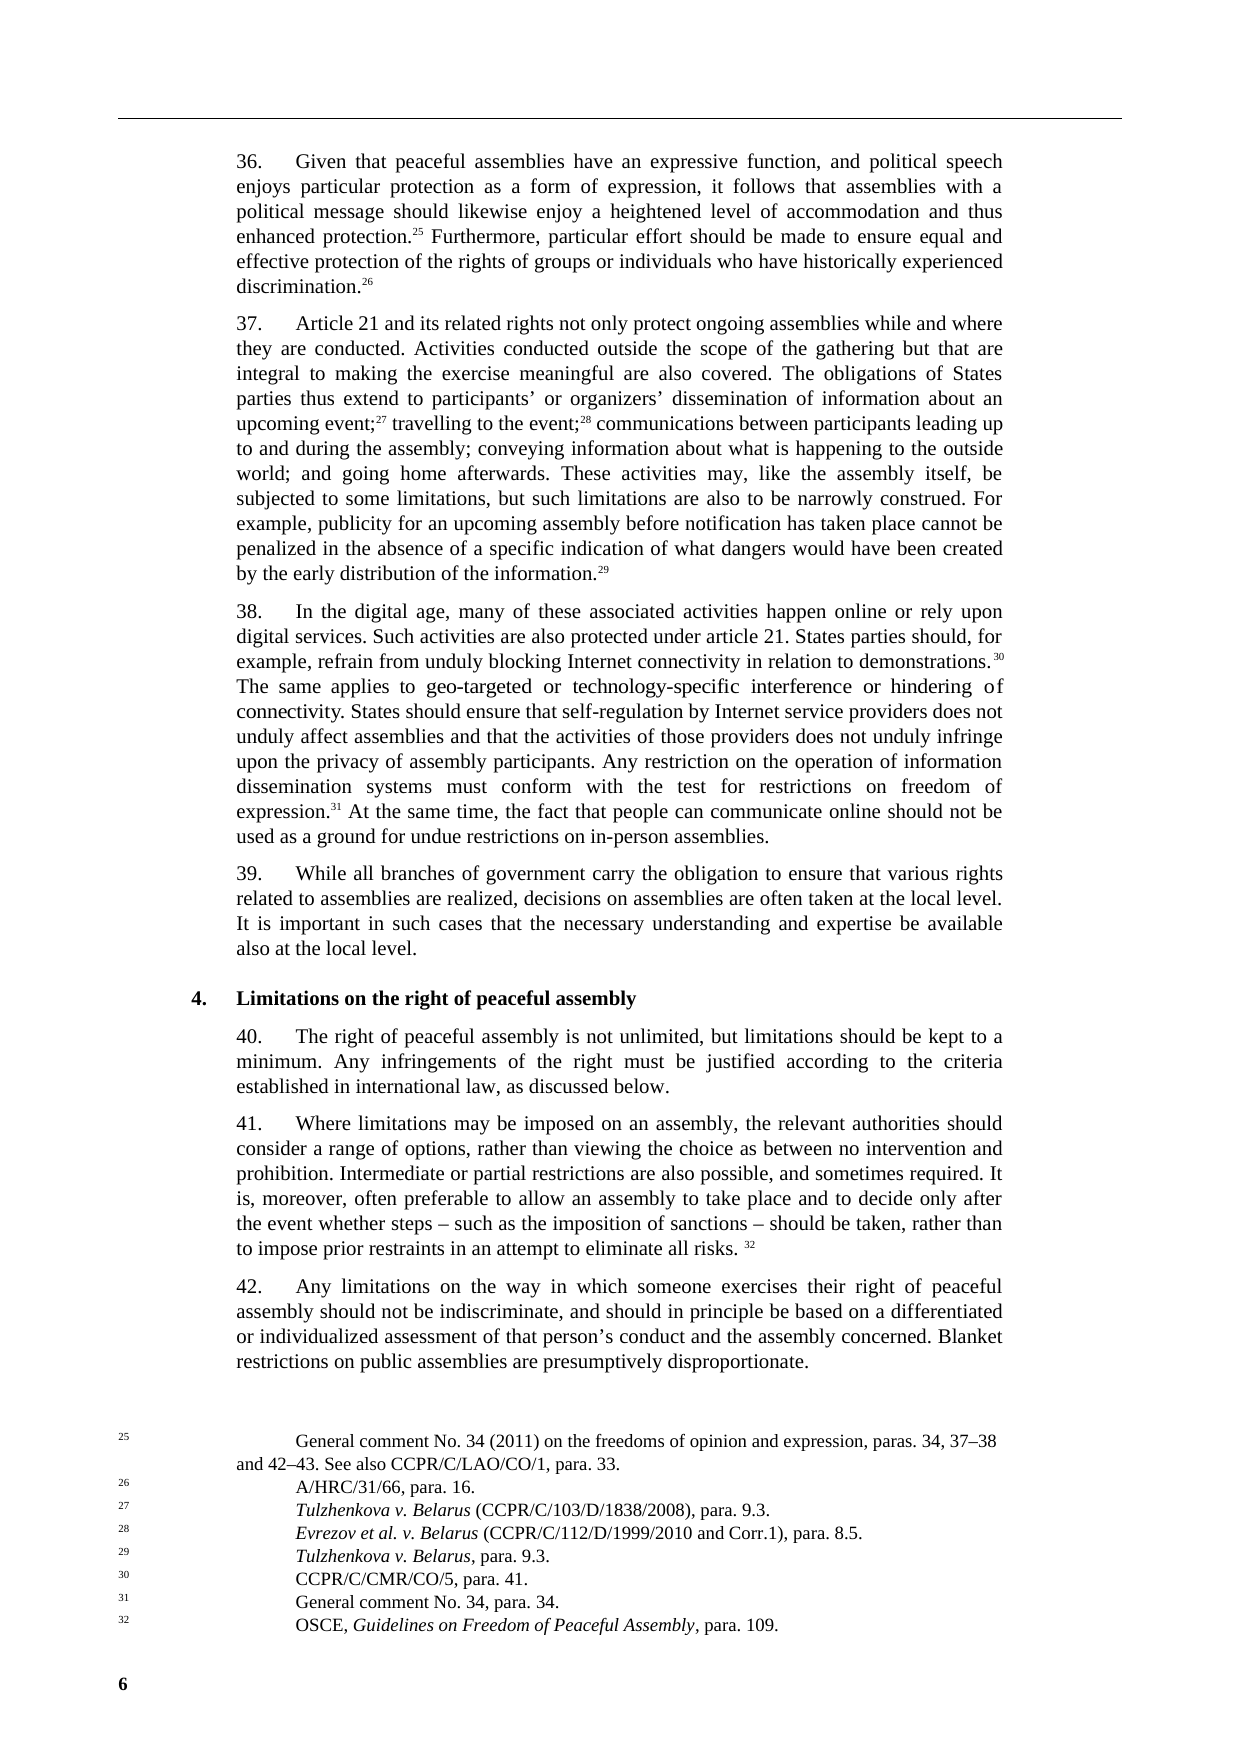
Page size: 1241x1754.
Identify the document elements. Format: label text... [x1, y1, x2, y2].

text 38. In the digital age, many of these associated activities happen online or rely upon digital services. Such activities are also protected under article 21. States parties should, for example, refrain from unduly blocking Internet connectivity in relation to demonstrations. The same applies to geo-targeted or technology-specific interference or hindering of connectivity. States should ensure that self-regulation by Internet service providers does not unduly affect assemblies and that the activities of those providers does not unduly infringe upon the privacy of assembly participants. Any restriction on the operation of information dissemination systems must conform with the test for restrictions on freedom of expression. At the same time, the fact that people can communicate online should not be used as a ground for undue restrictions on in-person assemblies. [236, 598, 1004, 848]
text 40. The right of peaceful assembly is not unlimited, but limitations should be kept to a minimum. Any infringements of the right must be justified according to the criteria established in international law, as discussed below. [236, 1023, 1004, 1098]
text 39. While all branches of government carry the obligation to ensure that various rights related to assemblies are realized, decisions on assemblies are often taken at the local level. It is important in such cases that the necessary understanding and expertise be available also at the local level. [236, 860, 1004, 960]
text 42. Any limitations on the way in which someone exercises their right of peaceful assembly should not be indiscriminate, and should in principle be based on a differentiated or individualized assessment of that person’s conduct and the assembly concerned. Blanket restrictions on public assemblies are presumptively disproportionate. [236, 1273, 1004, 1373]
text 36. Given that peaceful assemblies have an expressive function, and political speech enjoys particular protection as a form of expression, it follows that assemblies with a political message should likewise enjoy a heightened level of accommodation and thus enhanced protection. Furthermore, particular effort should be made to ensure equal and effective protection of the rights of groups or individuals who have historically experienced discrimination. [236, 148, 1004, 298]
text 41. Where limitations may be imposed on an assembly, the relevant authorities should consider a range of options, rather than viewing the choice as between no intervention and prohibition. Intermediate or partial restrictions are also possible, and sometimes required. It is, moreover, often preferable to allow an assembly to take place and to decide only after the event whether steps – such as the imposition of sanctions – should be taken, rather than to impose prior restraints in an attempt to eliminate all risks. [236, 1110, 1004, 1260]
text 37. Article 21 and its related rights not only protect ongoing assemblies while and where they are conducted. Activities conducted outside the scope of the gathering but that are integral to making the exercise meaningful are also covered. The obligations of States parties thus extend to participants’ or organizers’ dissemination of information about an upcoming event; travelling to the event; communications between participants leading up to and during the assembly; conveying information about what is happening to the outside world; and going home afterwards. These activities may, like the assembly itself, be subjected to some limitations, but such limitations are also to be narrowly construed. For example, publicity for an upcoming assembly before notification has taken place cannot be penalized in the absence of a specific indication of what dangers would have been created by the early distribution of the information. [236, 310, 1004, 585]
text 4. Limitations on the right of peaceful assembly [118, 985, 1004, 1010]
